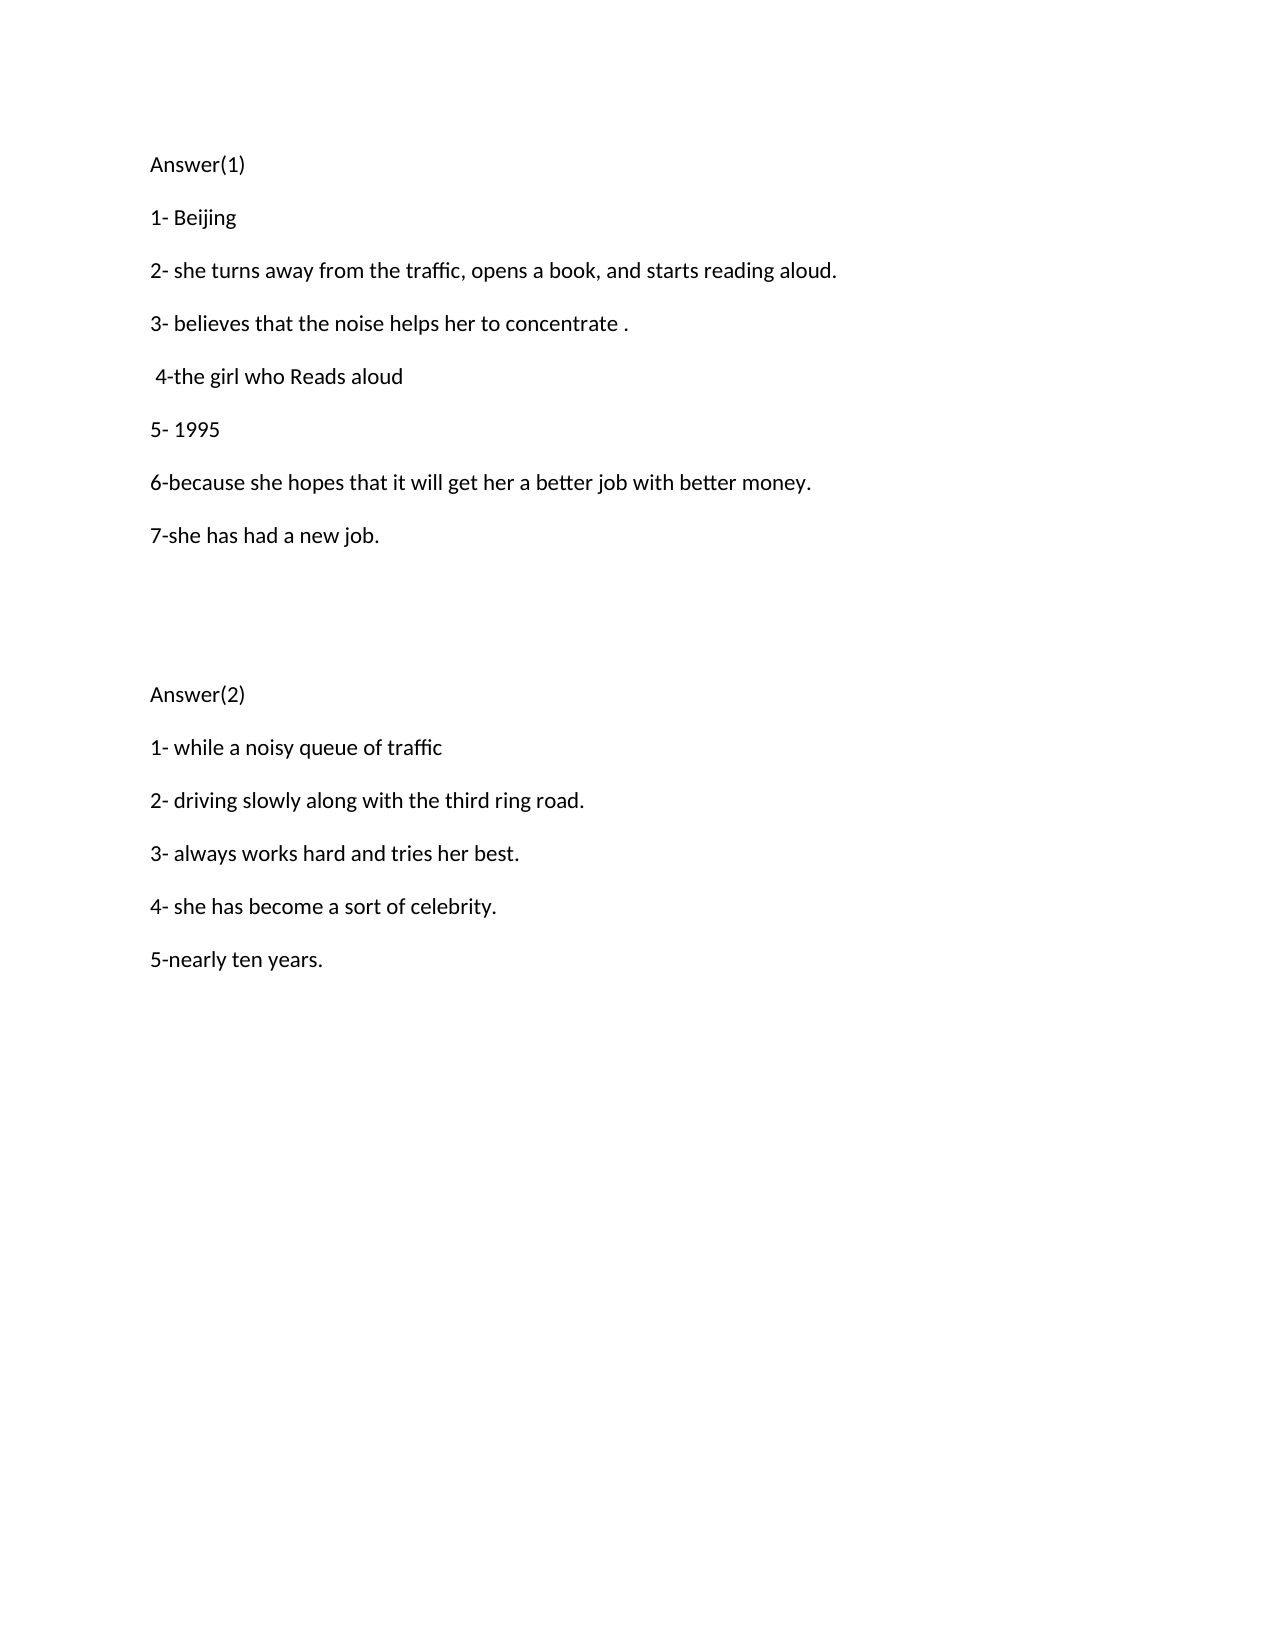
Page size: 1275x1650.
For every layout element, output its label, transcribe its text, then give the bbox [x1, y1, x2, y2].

text 4-the girl who Reads aloud [150, 362, 1125, 390]
text 3- believes that the noise helps her to concentrate . [150, 309, 1125, 337]
text 1- while a noisy queue of traffic [150, 733, 1125, 761]
text 5-nearly ten years. [150, 945, 1125, 973]
text 7-she has had a new job. [150, 521, 1125, 549]
text 6-because she hopes that it will get her a better job with better money. [150, 468, 1125, 496]
text 3- always works hard and tries her best. [150, 839, 1125, 867]
text Answer(1) [150, 150, 1125, 178]
text 2- she turns away from the traffic, opens a book, and starts reading aloud. [150, 256, 1125, 284]
text 1- Beijing [150, 203, 1125, 231]
text 4- she has become a sort of celebrity. [150, 892, 1125, 920]
text 5- 1995 [150, 415, 1125, 443]
text 2- driving slowly along with the third ring road. [150, 786, 1125, 814]
text Answer(2) [150, 680, 1125, 708]
